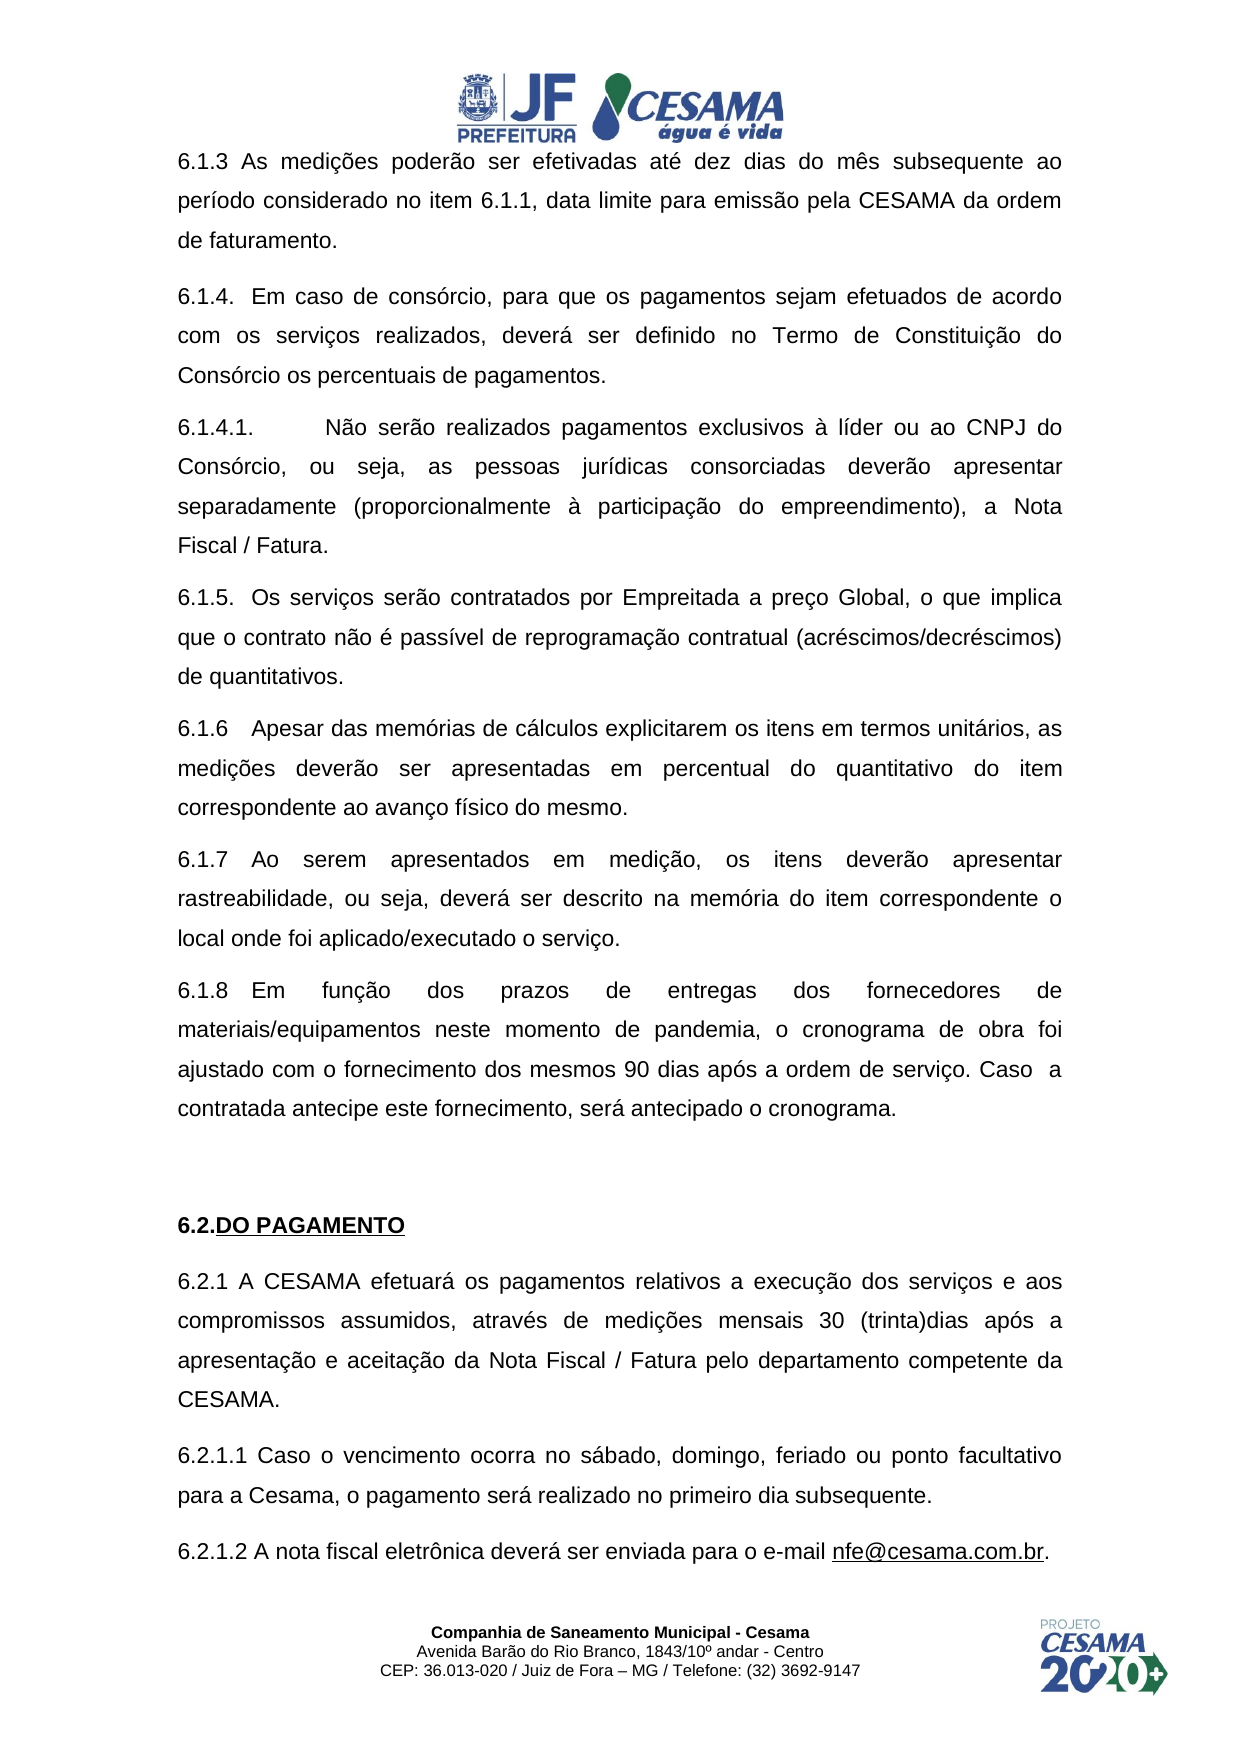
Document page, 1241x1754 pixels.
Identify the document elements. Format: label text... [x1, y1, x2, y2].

text 6.2.1 A CESAMA efetuará os pagamentos relativos a execução dos serviços e aos compromissos assumidos, através de medições mensais 30 (trinta)dias após a apresentação e aceitação da Nota Fiscal / Fatura pelo departamento competente da CESAMA. [177, 1268, 1063, 1413]
text 6.1.8 Em função dos prazos de entregas dos fornecedores de materiais/equipamentos neste momento de pandemia, o cronograma de obra foi ajustado com o fornecimento dos mesmos 90 dias após a ordem de serviço. Caso a contratada antecipe este fornecimento, será antecipado o cronograma. [177, 977, 1063, 1122]
text 6.2.1.2 A nota fiscal eletrônica deverá ser enviada para o e-mail nfe@cesama.com.br. [177, 1538, 1063, 1564]
list Em caso de consórcio, para que os pagamentos sejam efetuados de acordo com os serviços realizados, deverá ser definido no Termo de Constituição do Consórcio os percentuais de pagamentos. [177, 283, 1063, 388]
text 6.1.3 As medições poderão ser efetivadas até dez dias do mês subsequente ao período considerado no item 6.1.1, data limite para emissão pela CESAMA da ordem de faturamento. [177, 148, 1063, 253]
list Não serão realizados pagamentos exclusivos à líder ou ao CNPJ do Consórcio, ou seja, as pessoas jurídicas consorciadas deverão apresentar separadamente (proporcionalmente à participação do empreendimento), a Nota Fiscal / Fatura. [177, 414, 1063, 558]
text 6.2.1.1 Caso o vencimento ocorra no sábado, domingo, feriado ou ponto facultativo para a Cesama, o pagamento será realizado no primeiro dia subsequente. [177, 1442, 1063, 1508]
text 6.2.DO PAGAMENTO [177, 1212, 1063, 1238]
text 6.1.6 Apesar das memórias de cálculos explicitarem os itens em termos unitários, as medições deverão ser apresentadas em percentual do quantitativo do item correspondente ao avanço físico do mesmo. [177, 715, 1063, 820]
text 6.1.5. Os serviços serão contratados por Empreitada a preço Global, o que implica que o contrato não é passível de reprogramação contratual (acréscimos/decréscimos) de quantitativos. [177, 584, 1063, 689]
text 6.1.7 Ao serem apresentados em medição, os itens deverão apresentar rastreabilidade, ou seja, deverá ser descrito na memória do item correspondente o local onde foi aplicado/executado o serviço. [177, 846, 1063, 951]
picture [456, 73, 784, 143]
picture [1040, 1619, 1168, 1696]
